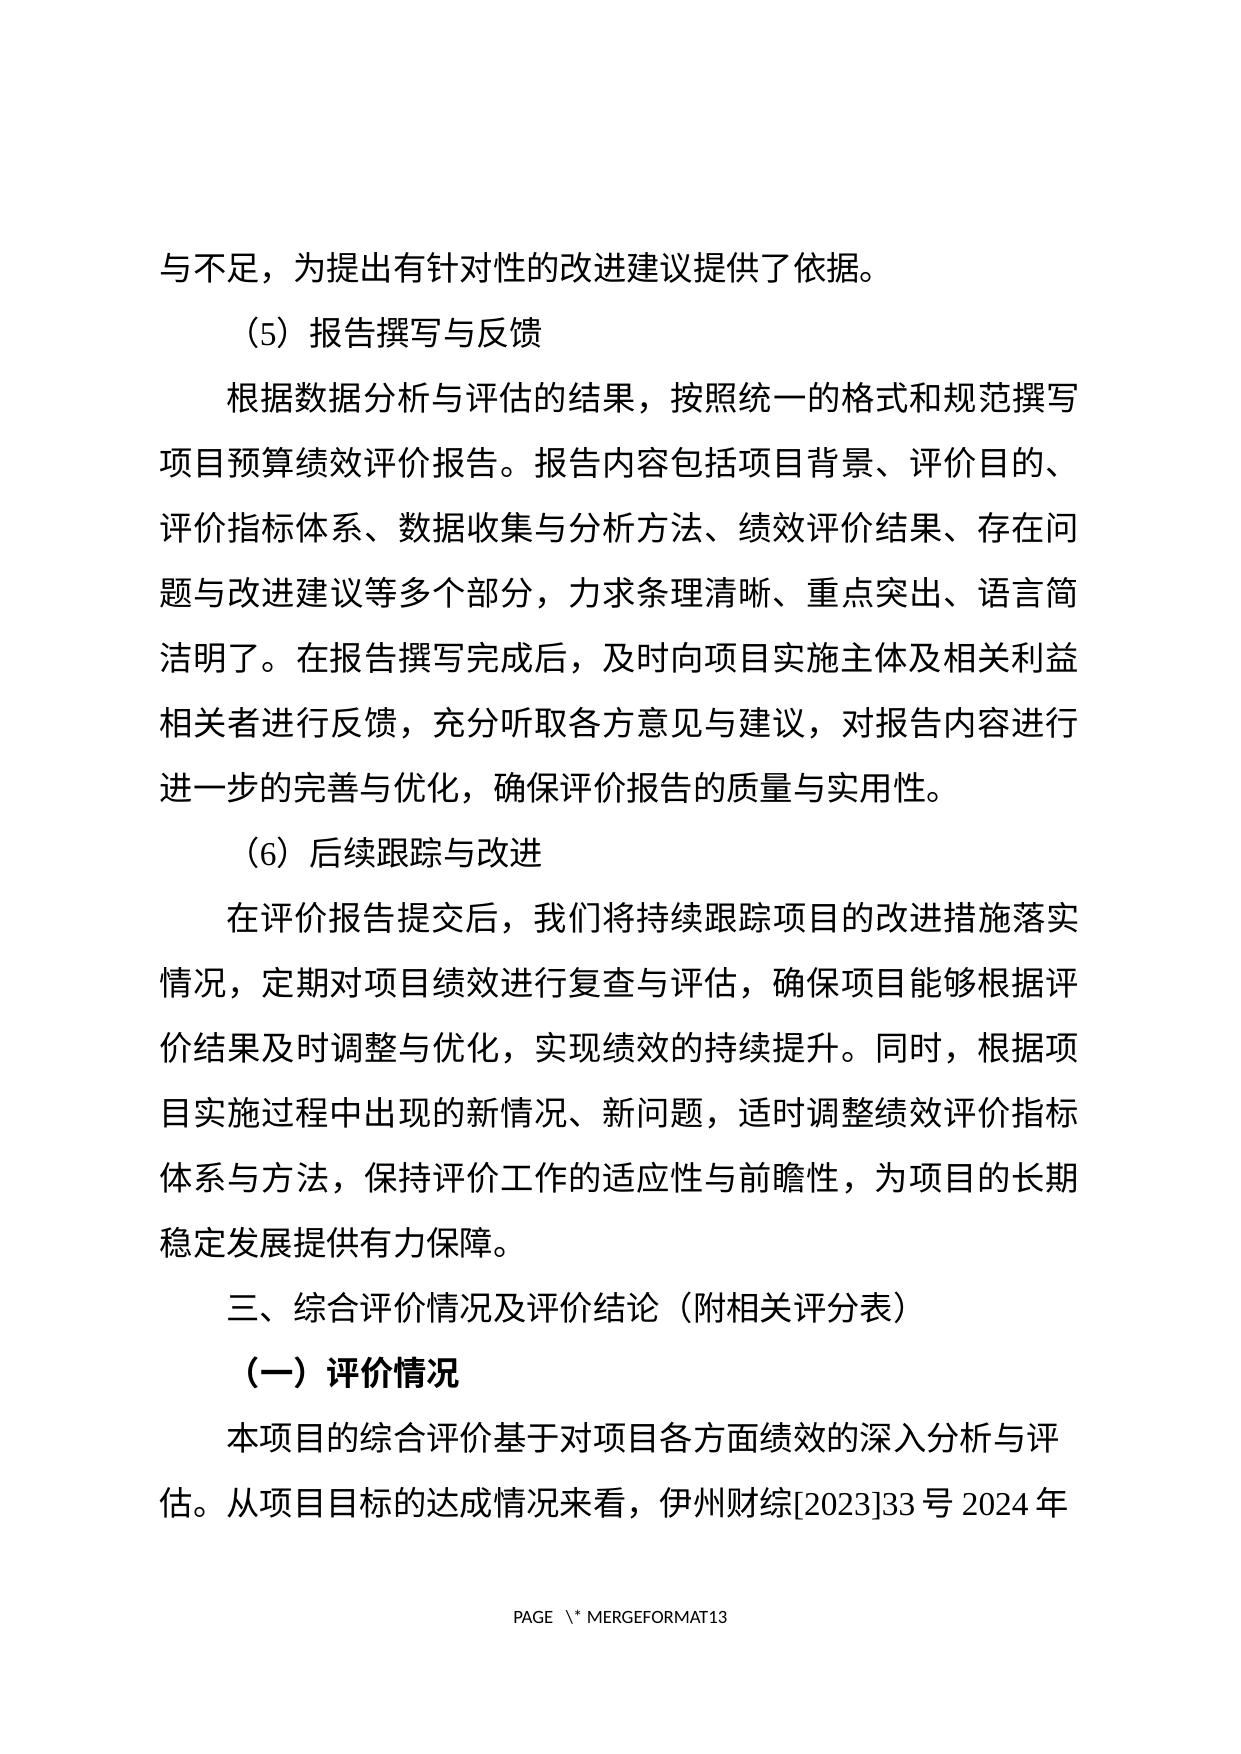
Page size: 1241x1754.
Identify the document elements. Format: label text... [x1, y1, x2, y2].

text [159, 1403, 1081, 1533]
text （6）后续跟踪与改进 [159, 818, 1081, 883]
text 根据数据分析与评估的结果，按照统一的格式和规范撰写项目预算绩效评价报告。报告内容包括项目背景、评价目的、评价指标体系、数据收集与分析方法、绩效评价结果、存在问题与改进建议等多个部分，力求条理清晰、重点突出、语言简洁明了。在报告撰写完成后，及时向项目实施主体及相关利益相关者进行反馈，充分听取各方意见与建议，对报告内容进行进一步的完善与优化，确保评价报告的质量与实用性。 [159, 363, 1081, 818]
text 在评价报告提交后，我们将持续跟踪项目的改进措施落实情况，定期对项目绩效进行复查与评估，确保项目能够根据评价结果及时调整与优化，实现绩效的持续提升。同时，根据项目实施过程中出现的新情况、新问题，适时调整绩效评价指标体系与方法，保持评价工作的适应性与前瞻性，为项目的长期稳定发展提供有力保障。 [159, 883, 1081, 1273]
text （5）报告撰写与反馈 [159, 298, 1081, 363]
list 综合评价情况及评价结论（附相关评分表） [159, 1273, 1081, 1338]
title （一）评价情况 [159, 1338, 1081, 1403]
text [159, 233, 1081, 298]
